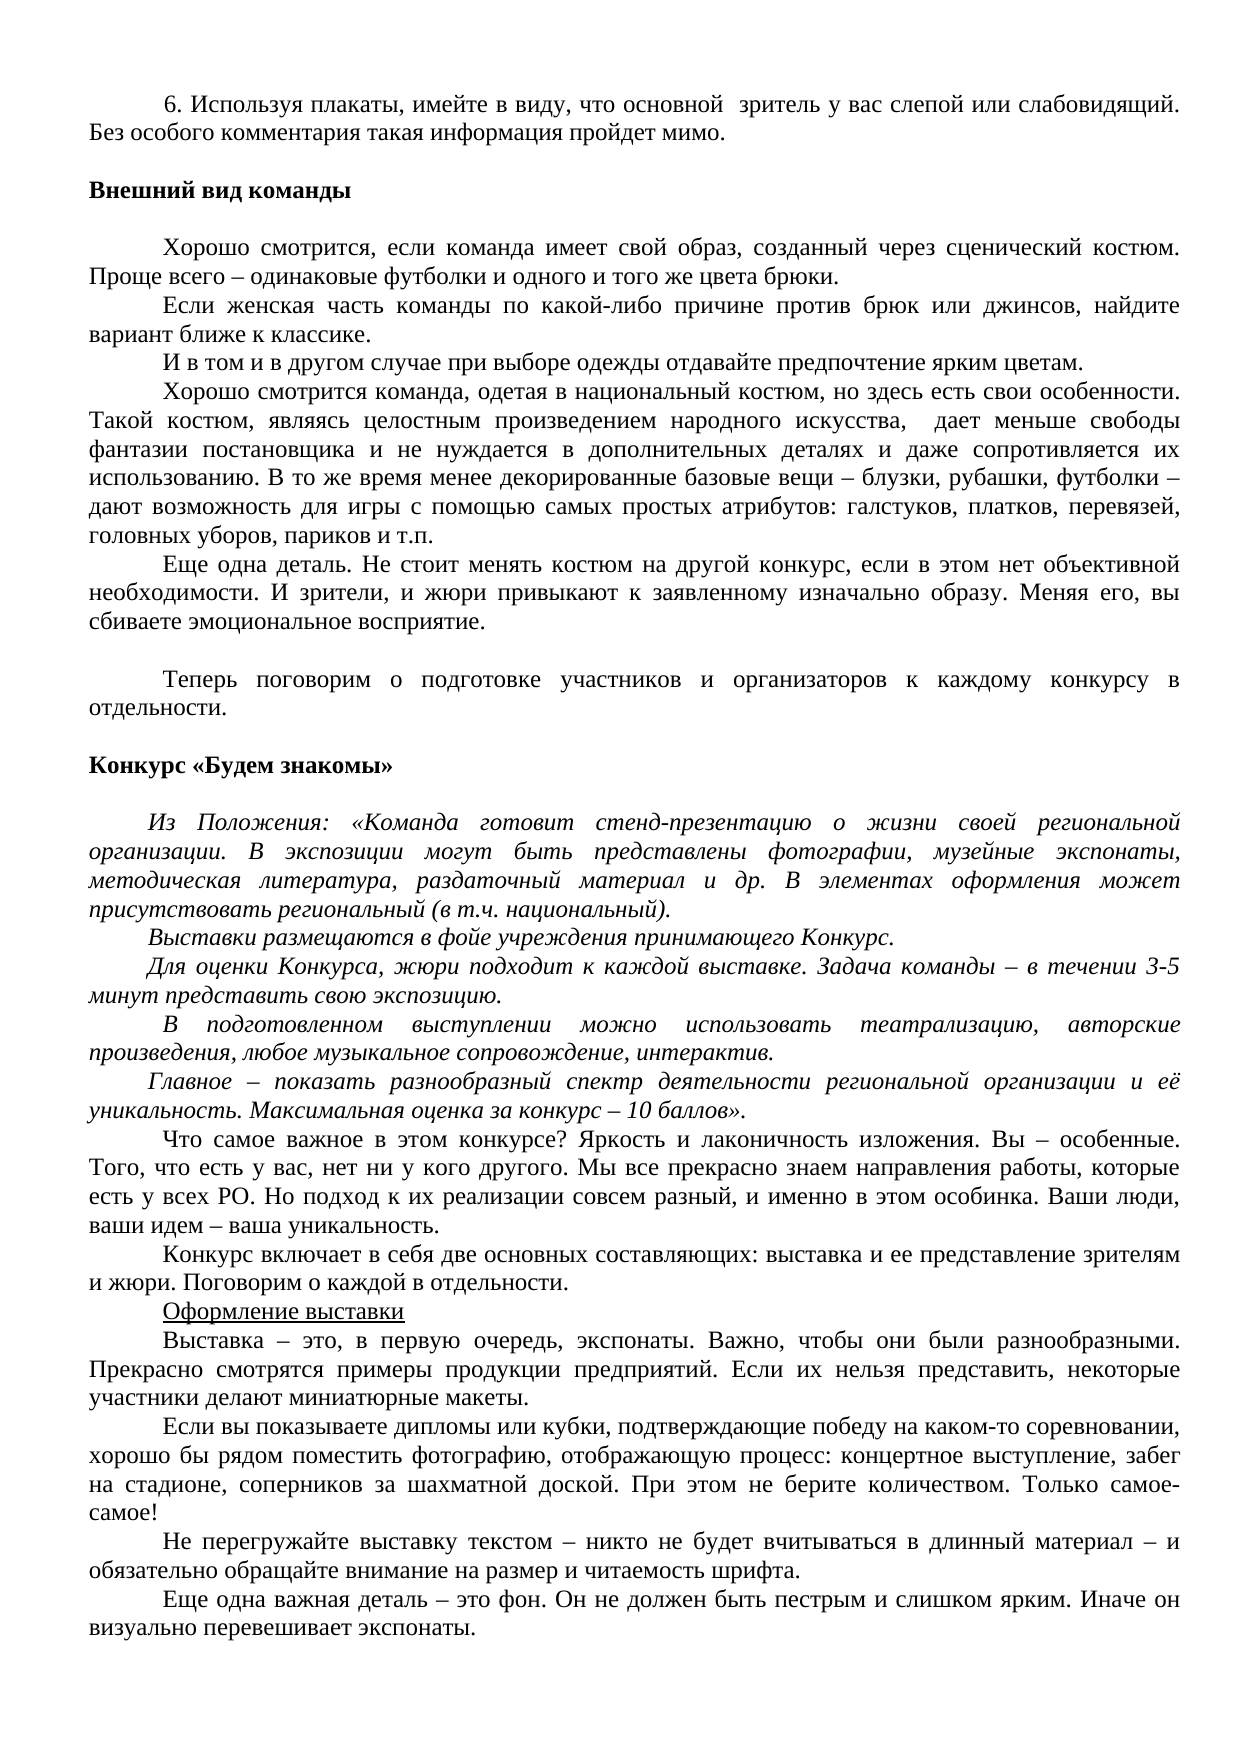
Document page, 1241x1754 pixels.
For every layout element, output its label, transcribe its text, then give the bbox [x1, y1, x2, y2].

text Конкурс включает в себя две основных составляющих: выставка и ее представление зрителям и жюри. Поговорим о каждой в отдельности. [89, 1239, 1181, 1296]
text Внешний вид команды [89, 175, 1181, 204]
text Главное – показать разнообразный спектр деятельности региональной организации и её уникальность. Максимальная оценка за конкурс – 10 баллов». [89, 1066, 1181, 1124]
text Выставки размещаются в фойе учреждения принимающего Конкурс. [89, 922, 1181, 951]
text Если вы показываете дипломы или кубки, подтверждающие победу на каком-то соревновании, хорошо бы рядом поместить фотографию, отображающую процесс: концертное выступление, забег на стадионе, соперников за шахматной доской. При этом не берите количеством. Только самое-самое! [89, 1411, 1181, 1526]
text Оформление выставки [89, 1296, 1181, 1325]
text Хорошо смотрится команда, одетая в национальный костюм, но здесь есть свои особенности. Такой костюм, являясь целостным произведением народного искусства, дает меньше свободы фантазии постановщика и не нуждается в дополнительных деталях и даже сопротивляется их использованию. В то же время менее декорированные базовые вещи – блузки, рубашки, футболки – дают возможность для игры с помощью самых простых атрибутов: галстуков, платков, перевязей, головных уборов, париков и т.п. [89, 376, 1181, 549]
text Из Положения: «Команда готовит стенд-презентацию о жизни своей региональной организации. В экспозиции могут быть представлены фотографии, музейные экспонаты, методическая литература, раздаточный материал и др. В элементах оформления может присутствовать региональный (в т.ч. национальный). [89, 807, 1181, 922]
text Не перегружайте выставку текстом – никто не будет вчитываться в длинный материал – и обязательно обращайте внимание на размер и читаемость шрифта. [89, 1526, 1181, 1584]
text И в том и в другом случае при выборе одежды отдавайте предпочтение ярким цветам. [89, 347, 1181, 376]
text Еще одна важная деталь – это фон. Он не должен быть пестрым и слишком ярким. Иначе он визуально перевешивает экспонаты. [89, 1584, 1181, 1641]
text Еще одна деталь. Не стоит менять костюм на другой конкурс, если в этом нет объективной необходимости. И зрители, и жюри привыкают к заявленному изначально образу. Меняя его, вы сбиваете эмоциональное восприятие. [89, 549, 1181, 635]
text Хорошо смотрится, если команда имеет свой образ, созданный через сценический костюм. Проще всего – одинаковые футболки и одного и того же цвета брюки. [89, 232, 1181, 290]
text 6. Используя плакаты, имейте в виду, что основной зритель у вас слепой или слабовидящий. Без особого комментария такая информация пройдет мимо. [89, 89, 1181, 146]
text Если женская часть команды по какой-либо причине против брюк или джинсов, найдите вариант ближе к классике. [89, 290, 1181, 347]
text Для оценки Конкурса, жюри подходит к каждой выставке. Задача команды – в течении 3-5 минут представить свою экспозицию. [89, 951, 1181, 1009]
text Конкурс «Будем знакомы» [89, 750, 1181, 779]
text Выставка – это, в первую очередь, экспонаты. Важно, чтобы они были разнообразными. Прекрасно смотрятся примеры продукции предприятий. Если их нельзя представить, некоторые участники делают миниатюрные макеты. [89, 1325, 1181, 1411]
text Теперь поговорим о подготовке участников и организаторов к каждому конкурсу в отдельности. [89, 664, 1181, 721]
text Что самое важное в этом конкурсе? Яркость и лаконичность изложения. Вы – особенные. Того, что есть у вас, нет ни у кого другого. Мы все прекрасно знаем направления работы, которые есть у всех РО. Но подход к их реализации совсем разный, и именно в этом особинка. Ваши люди, ваши идем – ваша уникальность. [89, 1124, 1181, 1239]
text В подготовленном выступлении можно использовать театрализацию, авторские произведения, любое музыкальное сопровождение, интерактив. [89, 1009, 1181, 1066]
